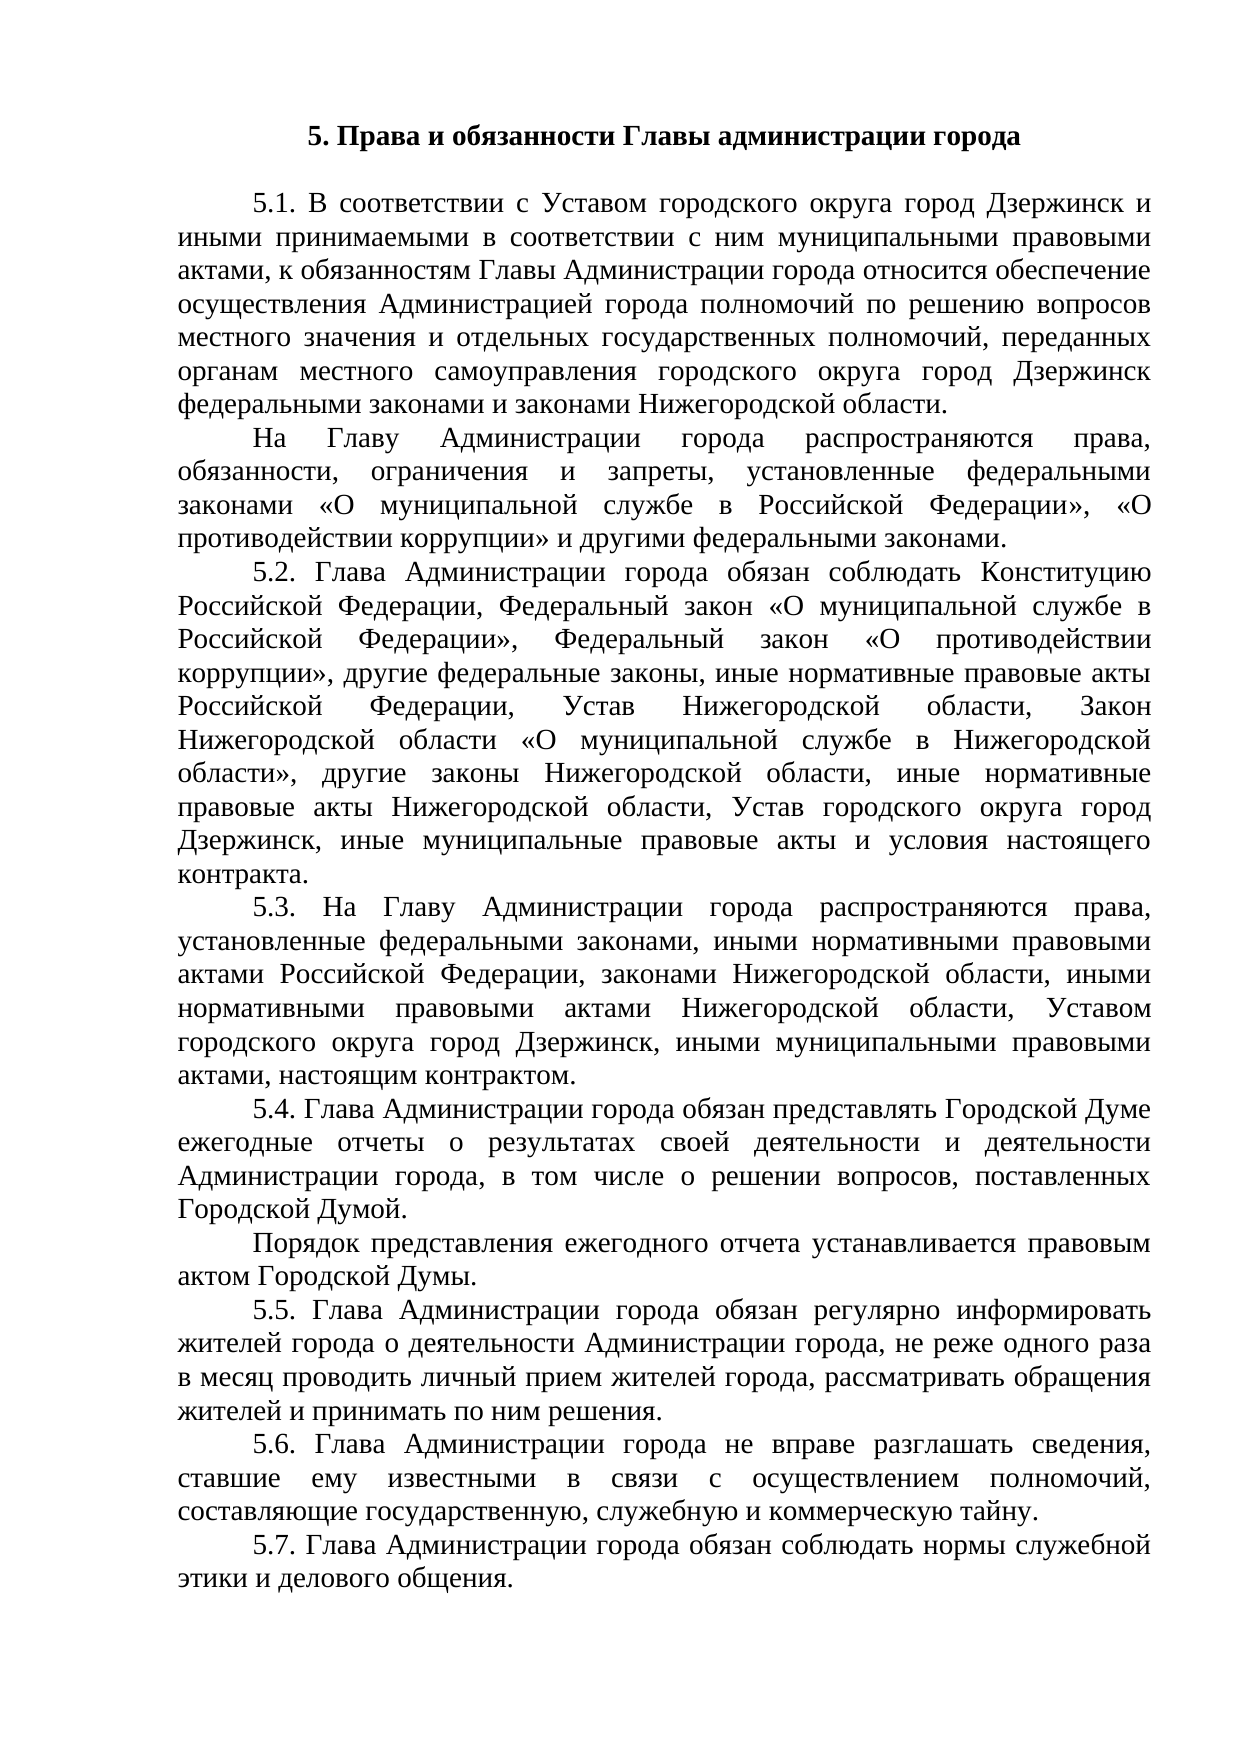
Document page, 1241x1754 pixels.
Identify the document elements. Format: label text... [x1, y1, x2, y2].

text 5.1. В соответствии с Уставом городского округа город Дзержинск и иными принимаемыми в соответствии с ним муниципальными правовыми актами, к обязанностям Главы Администрации города относится обеспечение осуществления Администрацией города полномочий по решению вопросов местного значения и отдельных государственных полномочий, переданных органам местного самоуправления городского округа город Дзержинск федеральными законами и законами Нижегородской области. [177, 185, 1152, 420]
text 5.2. Глава Администрации города обязан соблюдать Конституцию Российской Федерации, Федеральный закон «О муниципальной службе в Российской Федерации», Федеральный закон «О противодействии коррупции», другие федеральные законы, иные нормативные правовые акты Российской Федерации, Устав Нижегородской области, Закон Нижегородской области «О муниципальной службе в Нижегородской области», другие законы Нижегородской области, иные нормативные правовые акты Нижегородской области, Устав городского округа город Дзержинск, иные муниципальные правовые акты и условия настоящего контракта. [177, 554, 1152, 889]
text 5.5. Глава Администрации города обязан регулярно информировать жителей города о деятельности Администрации города, не реже одного раза в месяц проводить личный прием жителей города, рассматривать обращения жителей и принимать по ним решения. [177, 1292, 1152, 1426]
text На Главу Администрации города распространяются права, обязанности, ограничения и запреты, установленные федеральными законами «О муниципальной службе в Российской Федерации», «О противодействии коррупции» и другими федеральными законами. [177, 420, 1152, 554]
text 5.3. На Главу Администрации города распространяются права, установленные федеральными законами, иными нормативными правовыми актами Российской Федерации, законами Нижегородской области, иными нормативными правовыми актами Нижегородской области, Уставом городского округа город Дзержинск, иными муниципальными правовыми актами, настоящим контрактом. [177, 889, 1152, 1091]
text 5.6. Глава Администрации города не вправе разглашать сведения, ставшие ему известными в связи с осуществлением полномочий, составляющие государственную, служебную и коммерческую тайну. [177, 1426, 1152, 1527]
text 5.7. Глава Администрации города обязан соблюдать нормы служебной этики и делового общения. [177, 1527, 1152, 1594]
text 5. Права и обязанности Главы администрации города [177, 118, 1152, 152]
text 5.4. Глава Администрации города обязан представлять Городской Думе ежегодные отчеты о результатах своей деятельности и деятельности Администрации города, в том числе о решении вопросов, поставленных Городской Думой. [177, 1091, 1152, 1225]
text Порядок представления ежегодного отчета устанавливается правовым актом Городской Думы. [177, 1225, 1152, 1292]
